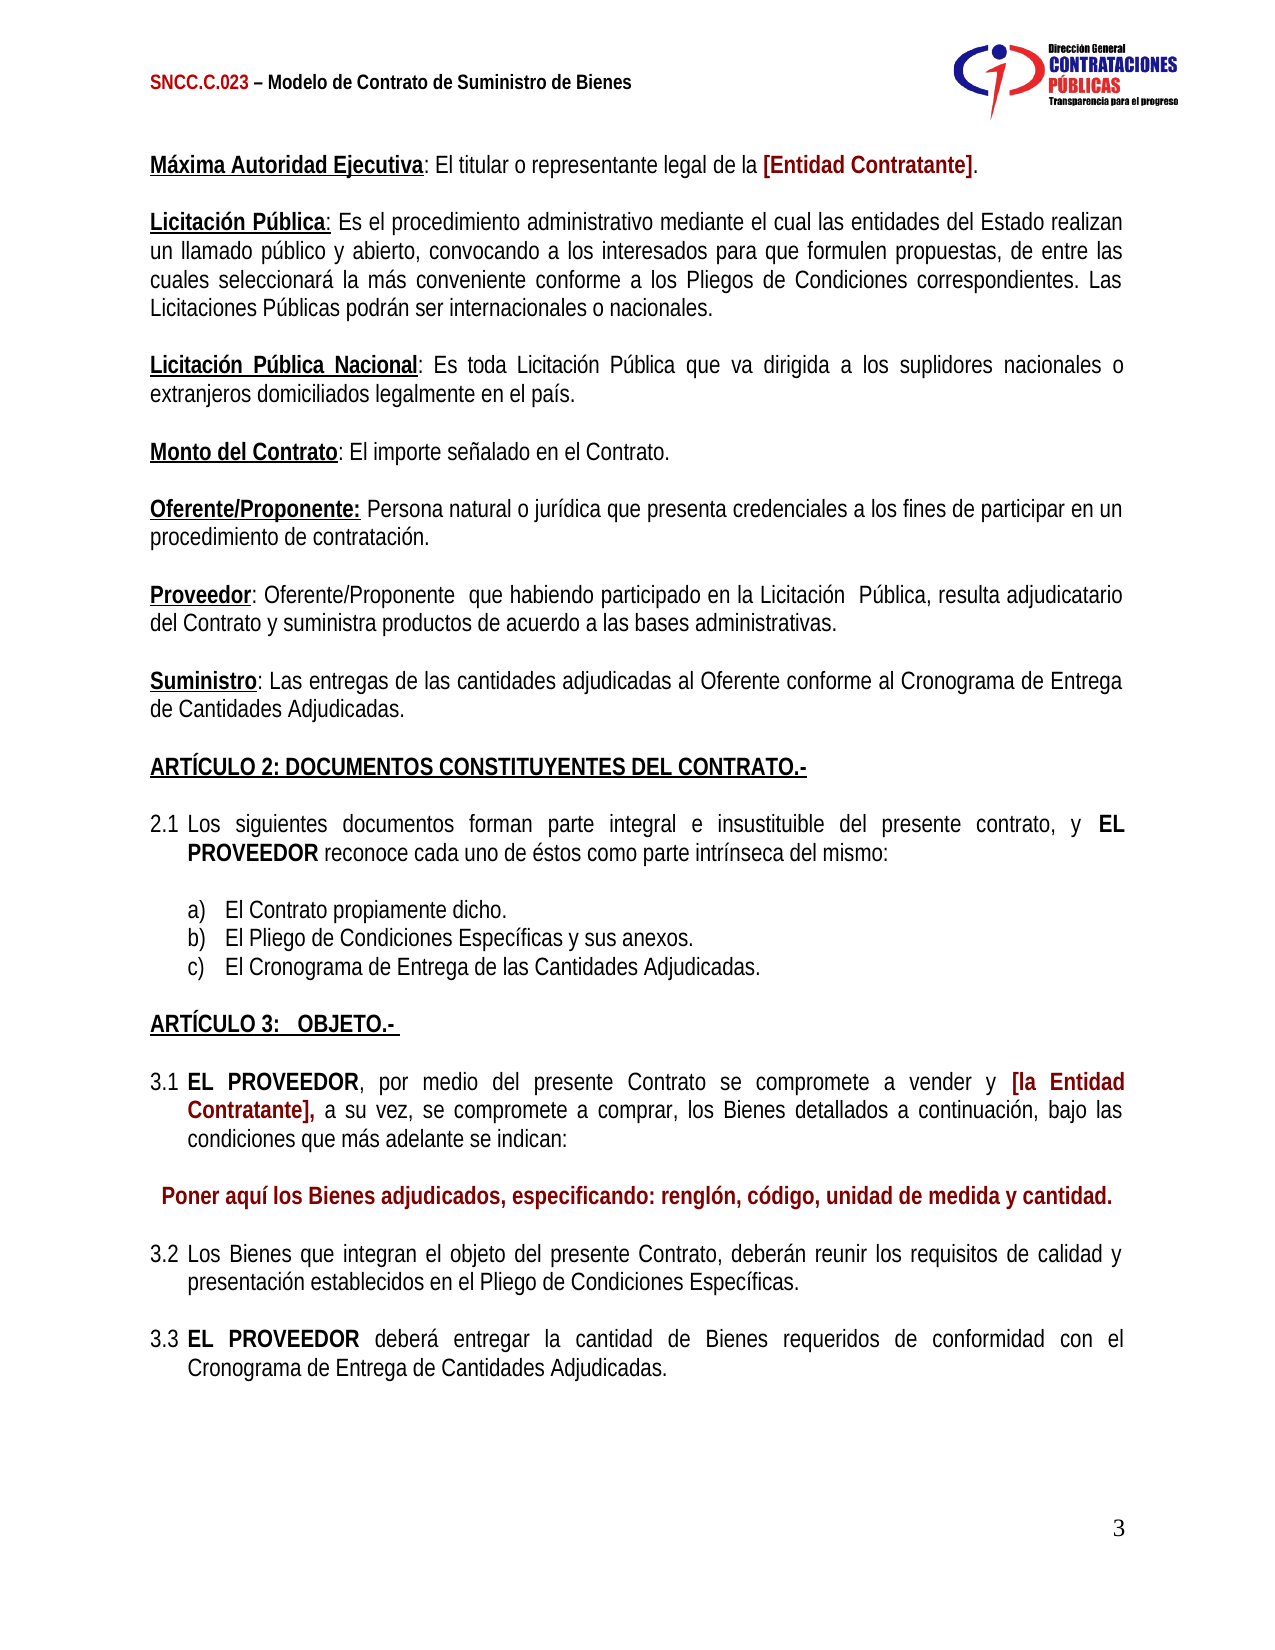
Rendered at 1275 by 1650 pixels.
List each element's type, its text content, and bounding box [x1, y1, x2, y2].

list Los siguientes documentos forman parte integral e insustituible del presente contrato, y EL PROVEEDOR reconoce cada uno de éstos como parte intrínseca del mismo: [150, 809, 1125, 866]
text Suministro: Las entregas de las cantidades adjudicadas al Oferente conforme al Cronograma de Entrega de Cantidades Adjudicadas. [150, 666, 1125, 723]
text Licitación Pública Nacional: Es toda Licitación Pública que va dirigida a los suplidores nacionales o extranjeros domiciliados legalmente en el país. [150, 351, 1125, 408]
list Los Bienes que integran el objeto del presente Contrato, deberán reunir los requisitos de calidad y presentación establecidos en el Pliego de Condiciones Específicas. [150, 1238, 1125, 1296]
text Licitación Pública: Es el procedimiento administrativo mediante el cual las entidades del Estado realizan un llamado público y abierto, convocando a los interesados para que formulen propuestas, de entre las cuales seleccionará la más conveniente conforme a los Pliegos de Condiciones correspondientes. Las Licitaciones Públicas podrán ser internacionales o nacionales. [150, 207, 1125, 322]
text Oferente/Proponente: Persona natural o jurídica que presenta credenciales a los fines de participar en un procedimiento de contratación. [150, 494, 1125, 551]
list EL PROVEEDOR, por medio del presente Contrato se compromete a vender y [la Entidad Contratante], a su vez, se compromete a comprar, los Bienes detallados a continuación, bajo las condiciones que más adelante se indican: [150, 1067, 1125, 1153]
text Máxima Autoridad Ejecutiva: El titular o representante legal de la [Entidad Contratante]. [150, 150, 1125, 179]
text Monto del Contrato: El importe señalado en el Contrato. [150, 436, 1125, 465]
text ARTÍCULO 2: DOCUMENTOS CONSTITUYENTES DEL CONTRATO.- [150, 752, 1125, 780]
text ARTÍCULO 3: OBJETO.- [150, 1009, 1125, 1038]
list EL PROVEEDOR deberá entregar la cantidad de Bienes requeridos de conformidad con el Cronograma de Entrega de Cantidades Adjudicadas. [150, 1324, 1125, 1382]
list El Contrato propiamente dicho. [187, 895, 1125, 923]
list El Cronograma de Entrega de las Cantidades Adjudicadas. [187, 952, 1125, 981]
text Proveedor: Oferente/Proponente que habiendo participado en , resulta adjudicatario del Contrato y suministra productos de acuerdo a las bases administrativas. [150, 580, 1125, 637]
text Poner aquí los Bienes adjudicados, especificando: renglón, código, unidad de medida y cantidad. [150, 1181, 1125, 1210]
picture [953, 44, 1178, 120]
list El Pliego de Condiciones Específicas y sus anexos. [187, 923, 1125, 952]
